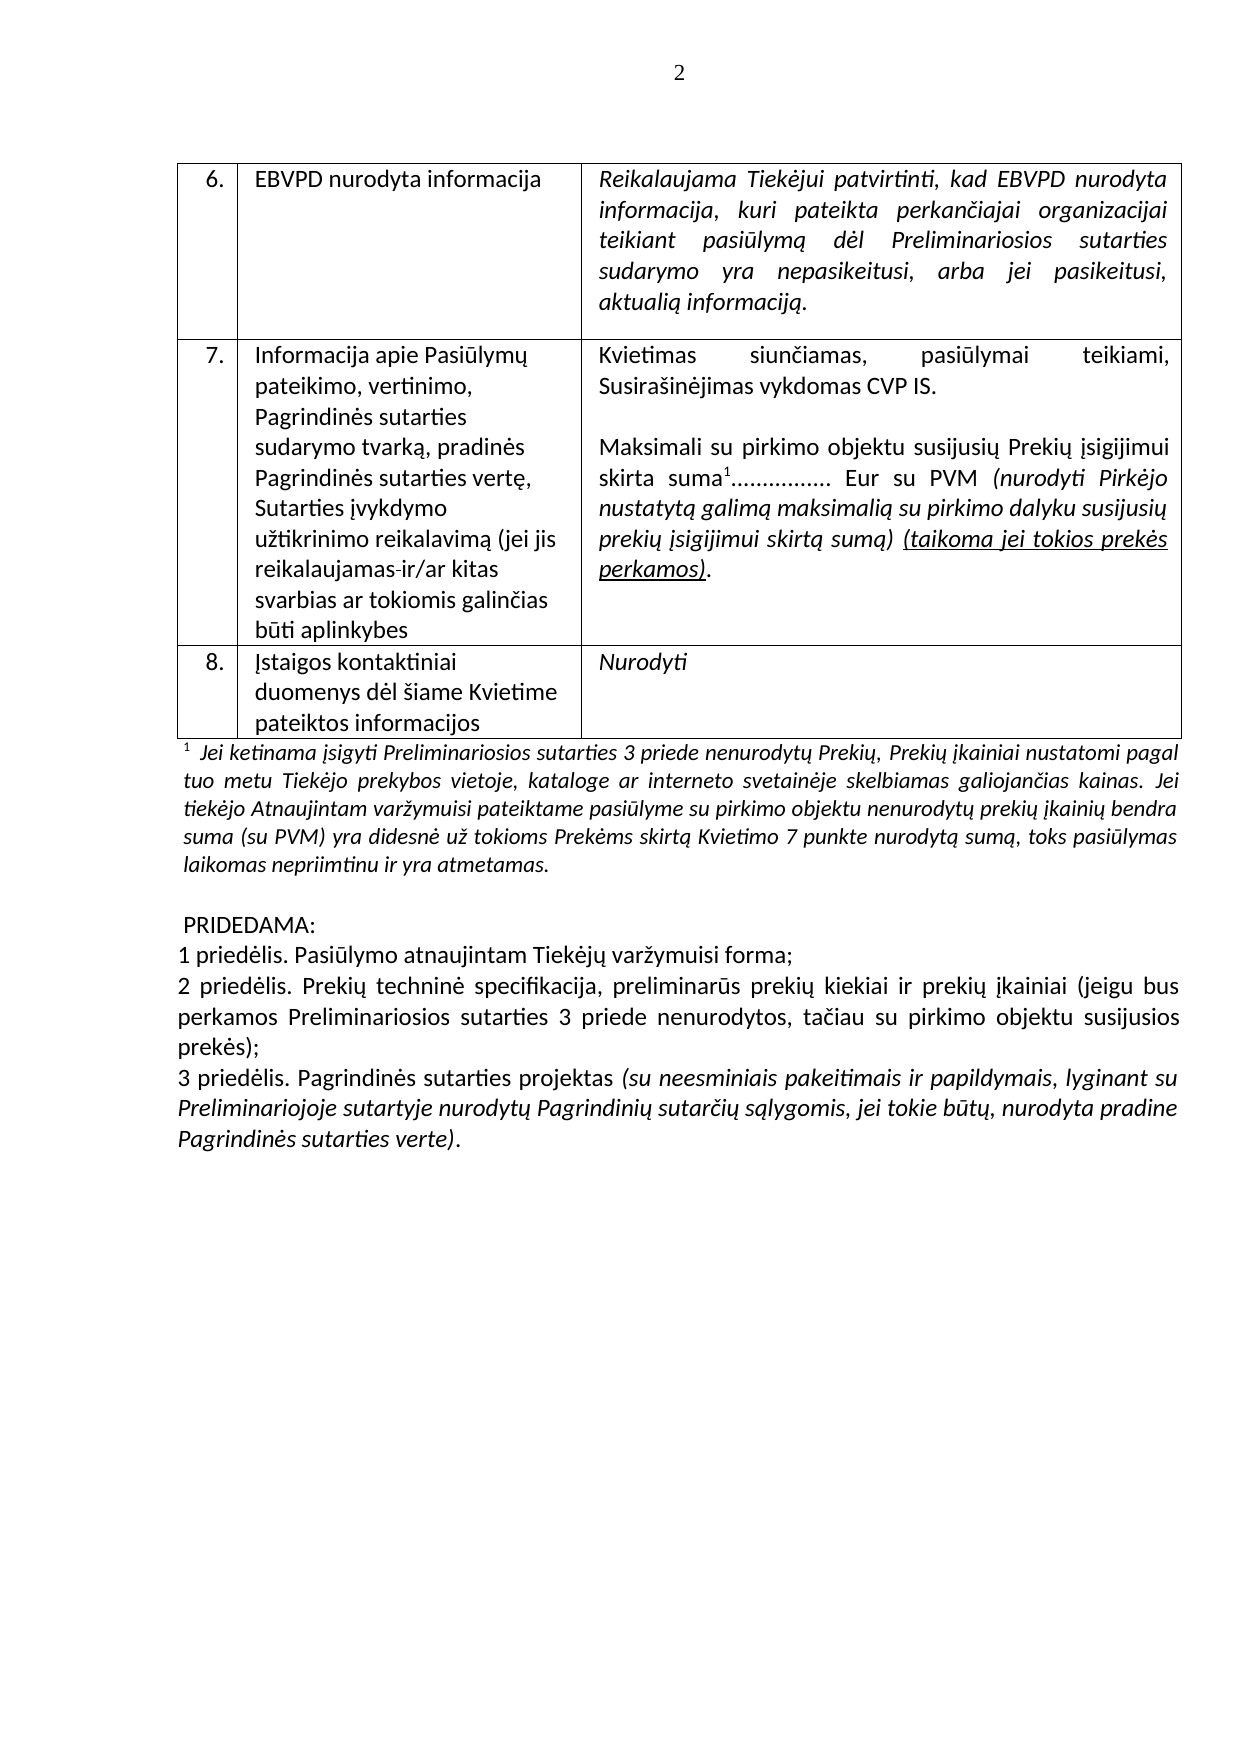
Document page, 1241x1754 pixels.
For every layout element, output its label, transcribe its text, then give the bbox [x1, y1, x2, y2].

text 1 Jei ketinama įsigyti Preliminariosios sutarties 3 priede nenurodytų Prekių, Prekių įkainiai nustatomi pagal tuo metu Tiekėjo prekybos vietoje, kataloge ar interneto svetainėje skelbiamas galiojančias kainas. Jei tiekėjo Atnaujintam varžymuisi pateiktame pasiūlyme su pirkimo objektu nenurodytų prekių įkainių bendra suma (su PVM) yra didesnė už tokioms Prekėms skirtą Kvietimo 7 punkte nurodytą sumą, toks pasiūlymas laikomas nepriimtinu ir yra atmetamas. [183, 739, 1181, 878]
table_cell EBVPD nurodyta informacija [238, 164, 581, 338]
table_cell Nurodyti [582, 646, 1181, 737]
text 3 priedėlis. Pagrindinės sutarties projektas (su neesminiais pakeitimais ir papildymais, lyginant su Preliminariojoje sutartyje nurodytų Pagrindinių sutarčių sąlygomis, jei tokie būtų, nurodyta pradine Pagrindinės sutarties verte). [177, 1062, 1181, 1153]
table_cell 6. [178, 164, 237, 338]
text PRIDEDAMA: [183, 909, 1122, 939]
table_cell 8. [178, 646, 237, 737]
table_cell Įstaigos kontaktiniai duomenys dėl šiame Kvietime pateiktos informacijos [238, 646, 581, 737]
table_cell Kvietimas siunčiamas, pasiūlymai teikiami, Susirašinėjimas vykdomas CVP IS. Maksimali su pirkimo objektu susijusių Prekių įsigijimui skirta suma1................ Eur su PVM (nurodyti Pirkėjo nustatytą galimą maksimalią su pirkimo dalyku susijusių prekių įsigijimui skirtą sumą) (taikoma jei tokios prekės perkamos). [582, 340, 1181, 645]
text 1 priedėlis. Pasiūlymo atnaujintam Tiekėjų varžymuisi forma; [177, 939, 1181, 970]
table_cell Reikalaujama Tiekėjui patvirtinti, kad EBVPD nurodyta informacija, kuri pateikta perkančiajai organizacijai teikiant pasiūlymą dėl Preliminariosios sutarties sudarymo yra nepasikeitusi, arba jei pasikeitusi, aktualią informaciją. [582, 164, 1181, 338]
table_cell Informacija apie Pasiūlymų pateikimo, vertinimo, Pagrindinės sutarties sudarymo tvarką, pradinės Pagrindinės sutarties vertę, Sutarties įvykdymo užtikrinimo reikalavimą (jei jis reikalaujamas ir/ar kitas svarbias ar tokiomis galinčias būti aplinkybes [238, 340, 581, 645]
text 2 priedėlis. Prekių techninė specifikacija, preliminarūs prekių kiekiai ir prekių įkainiai (jeigu bus perkamos Preliminariosios sutarties 3 priede nenurodytos, tačiau su pirkimo objektu susijusios prekės); [177, 970, 1181, 1062]
table_cell 7. [178, 340, 237, 645]
